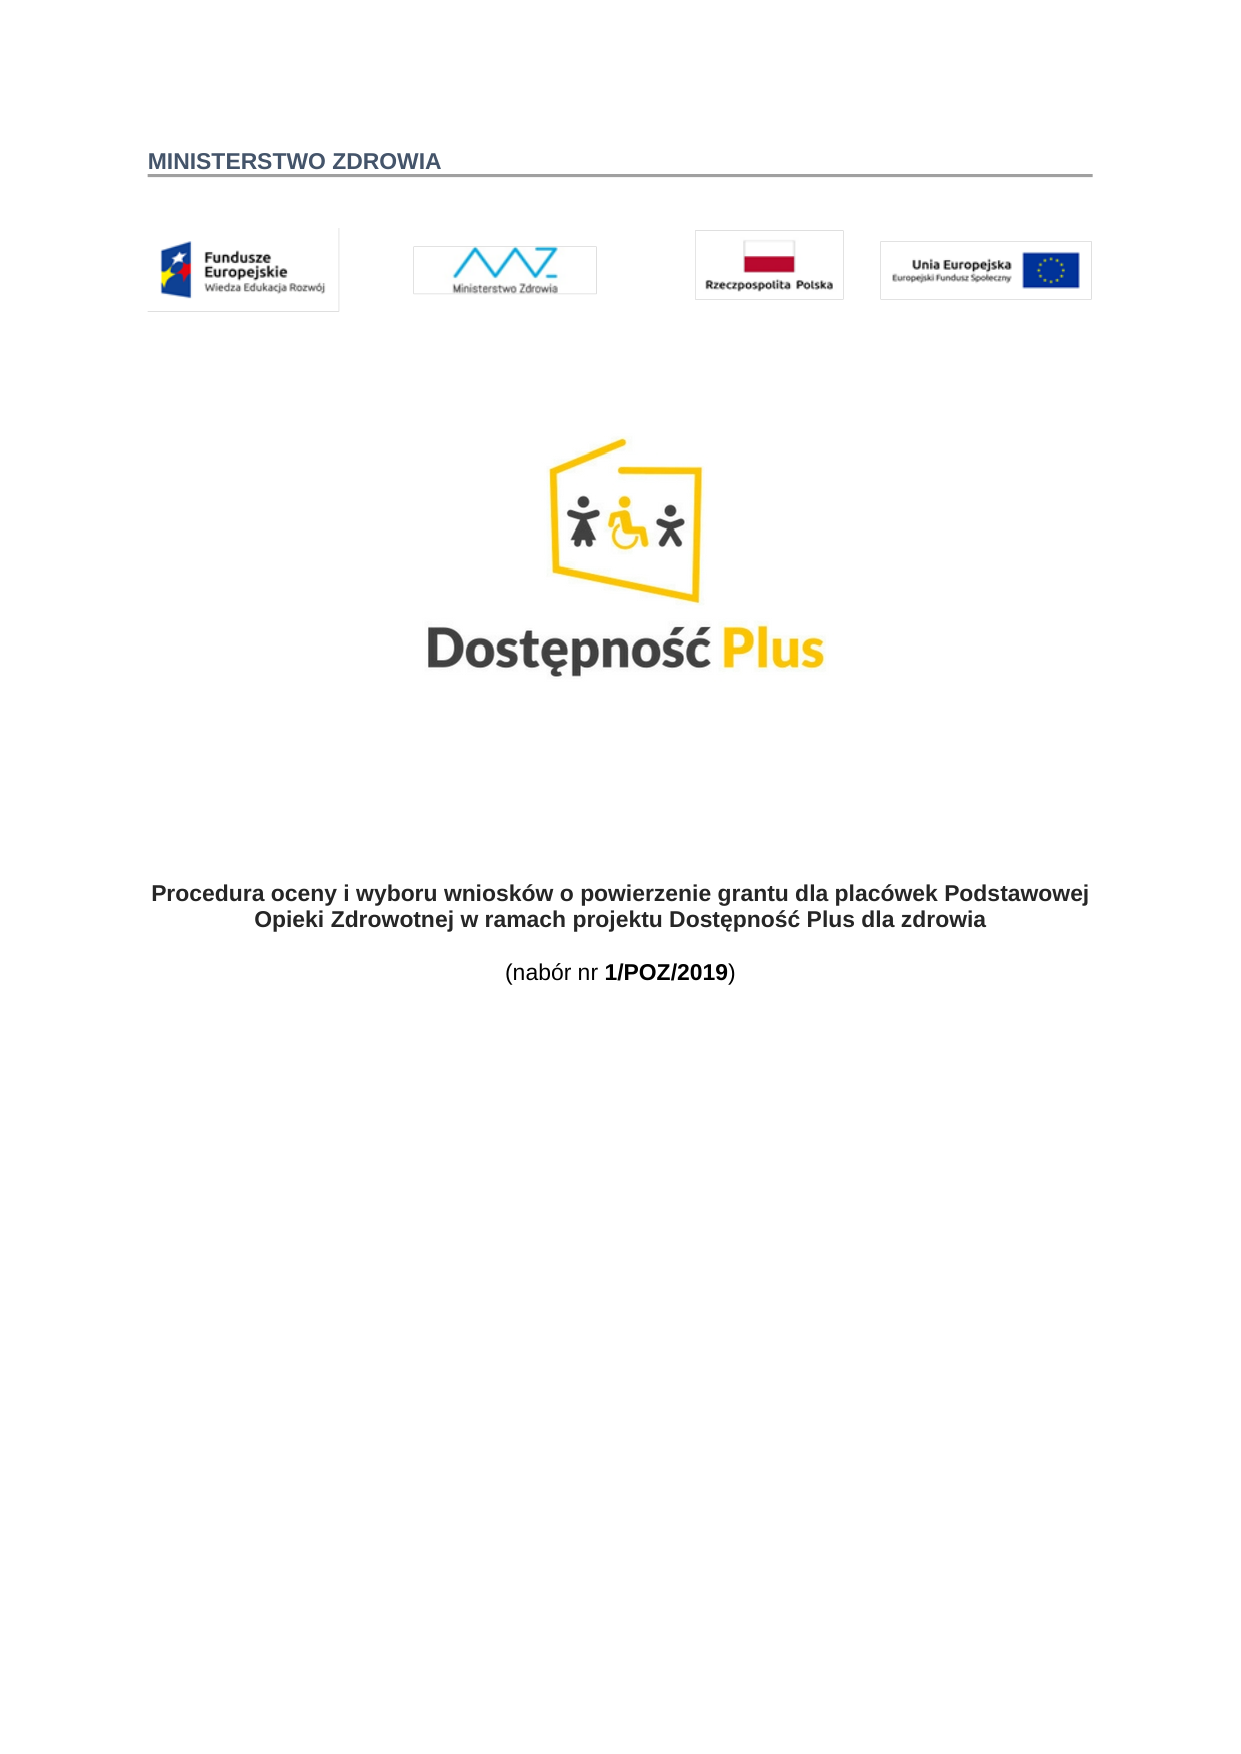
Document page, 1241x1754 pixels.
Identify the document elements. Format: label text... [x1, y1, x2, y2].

picture [147, 228, 1093, 313]
text (nabór nr 1/POZ/2019) [148, 959, 1092, 985]
picture [276, 338, 964, 801]
text Procedura oceny i wyboru wniosków o powierzenie grantu dla placówek Podstawowej Opieki Zdrowotnej w ramach projektu Dostępność Plus dla zdrowia [148, 880, 1092, 932]
